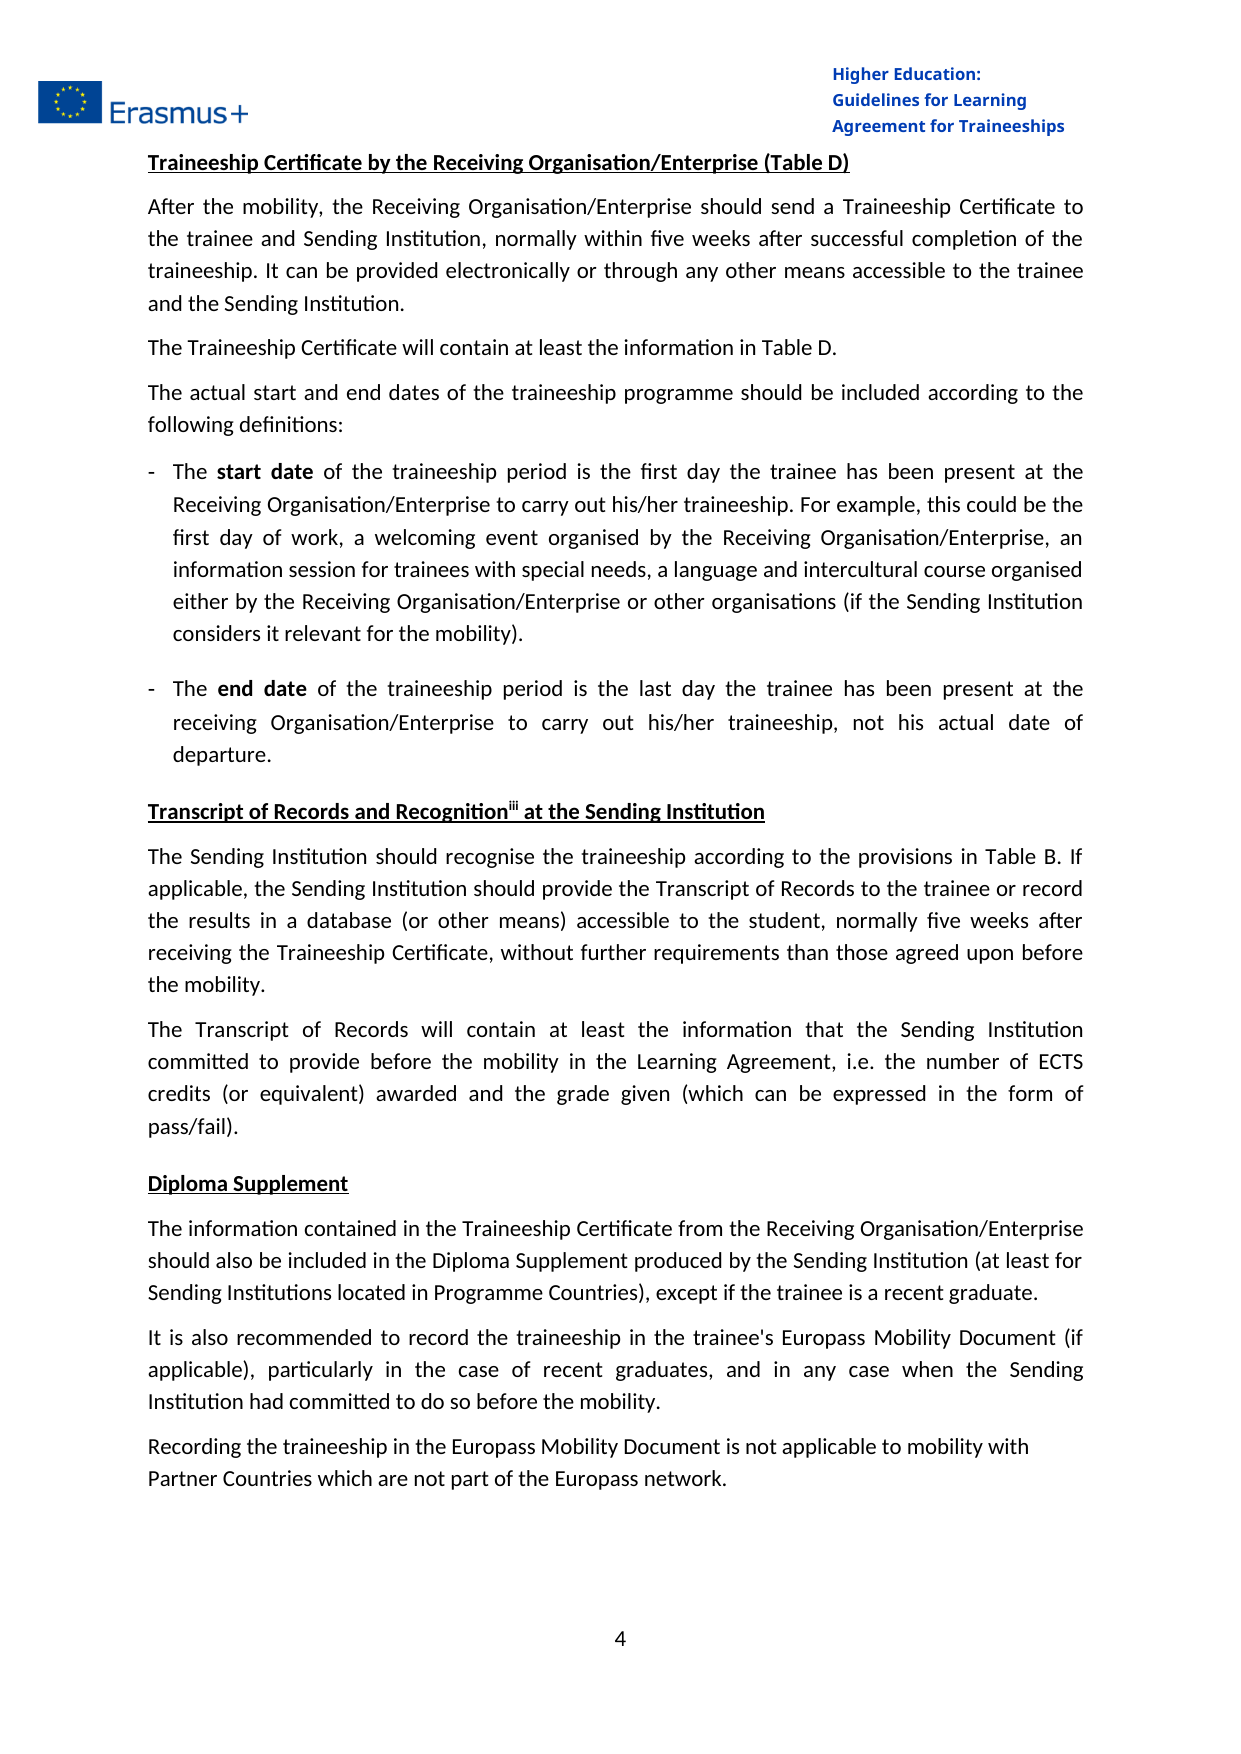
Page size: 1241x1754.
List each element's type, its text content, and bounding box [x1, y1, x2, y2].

list The start date of the traineeship period is the first day the trainee has been present at the Receiving Organisation/Enterprise to carry out his/her traineeship. For example, this could be the first day of work, a welcoming event organised by the Receiving Organisation/Enterprise, an information session for trainees with special needs, a language and intercultural course organised either by the Receiving Organisation/Enterprise or other organisations (if the Sending Institution considers it relevant for the mobility). [148, 455, 1085, 647]
text Transcript of Records and Recognition at the Sending Institution [148, 797, 1085, 825]
text The Sending Institution should recognise the traineeship according to the provisions in Table B. If applicable, the Sending Institution should provide the Transcript of Records to the trainee or record the results in a database (or other means) accessible to the student, normally five weeks after receiving the Traineeship Certificate, without further requirements than those agreed upon before the mobility. [148, 842, 1085, 998]
text Diploma Supplement [148, 1169, 1085, 1197]
text The actual start and end dates of the traineeship programme should be included according to the following definitions: [148, 378, 1085, 438]
text It is also recommended to record the traineeship in the trainee's Europass Mobility Document (if applicable), particularly in the case of recent graduates, and in any case when the Sending Institution had committed to do so before the mobility. [148, 1323, 1085, 1415]
text The Traineeship Certificate will contain at least the information in Table D. [148, 333, 1085, 362]
list The end date of the traineeship period is the last day the trainee has been present at the receiving Organisation/Enterprise to carry out his/her traineeship, not his actual date of departure. [148, 672, 1085, 768]
text After the mobility, the Receiving Organisation/Enterprise should send a Traineeship Certificate to the trainee and Sending Institution, normally within five weeks after successful completion of the traineeship. It can be provided electronically or through any other means accessible to the trainee and the Sending Institution. [148, 192, 1085, 317]
text The Transcript of Records will contain at least the information that the Sending Institution committed to provide before the mobility in the Learning Agreement, i.e. the number of ECTS credits (or equivalent) awarded and the grade given (which can be expressed in the form of pass/fail). [148, 1015, 1085, 1140]
picture [38, 81, 248, 124]
text Recording the traineeship in the Europass Mobility Document is not applicable to mobility with Partner Countries which are not part of the Europass network. [148, 1432, 1085, 1492]
text Traineeship Certificate by the Receiving Organisation/Enterprise (Table D) [148, 148, 1085, 176]
text The information contained in the Traineeship Certificate from the Receiving Organisation/Enterprise should also be included in the Diploma Supplement produced by the Sending Institution (at least for Sending Institutions located in Programme Countries), except if the trainee is a recent graduate. [148, 1214, 1085, 1306]
